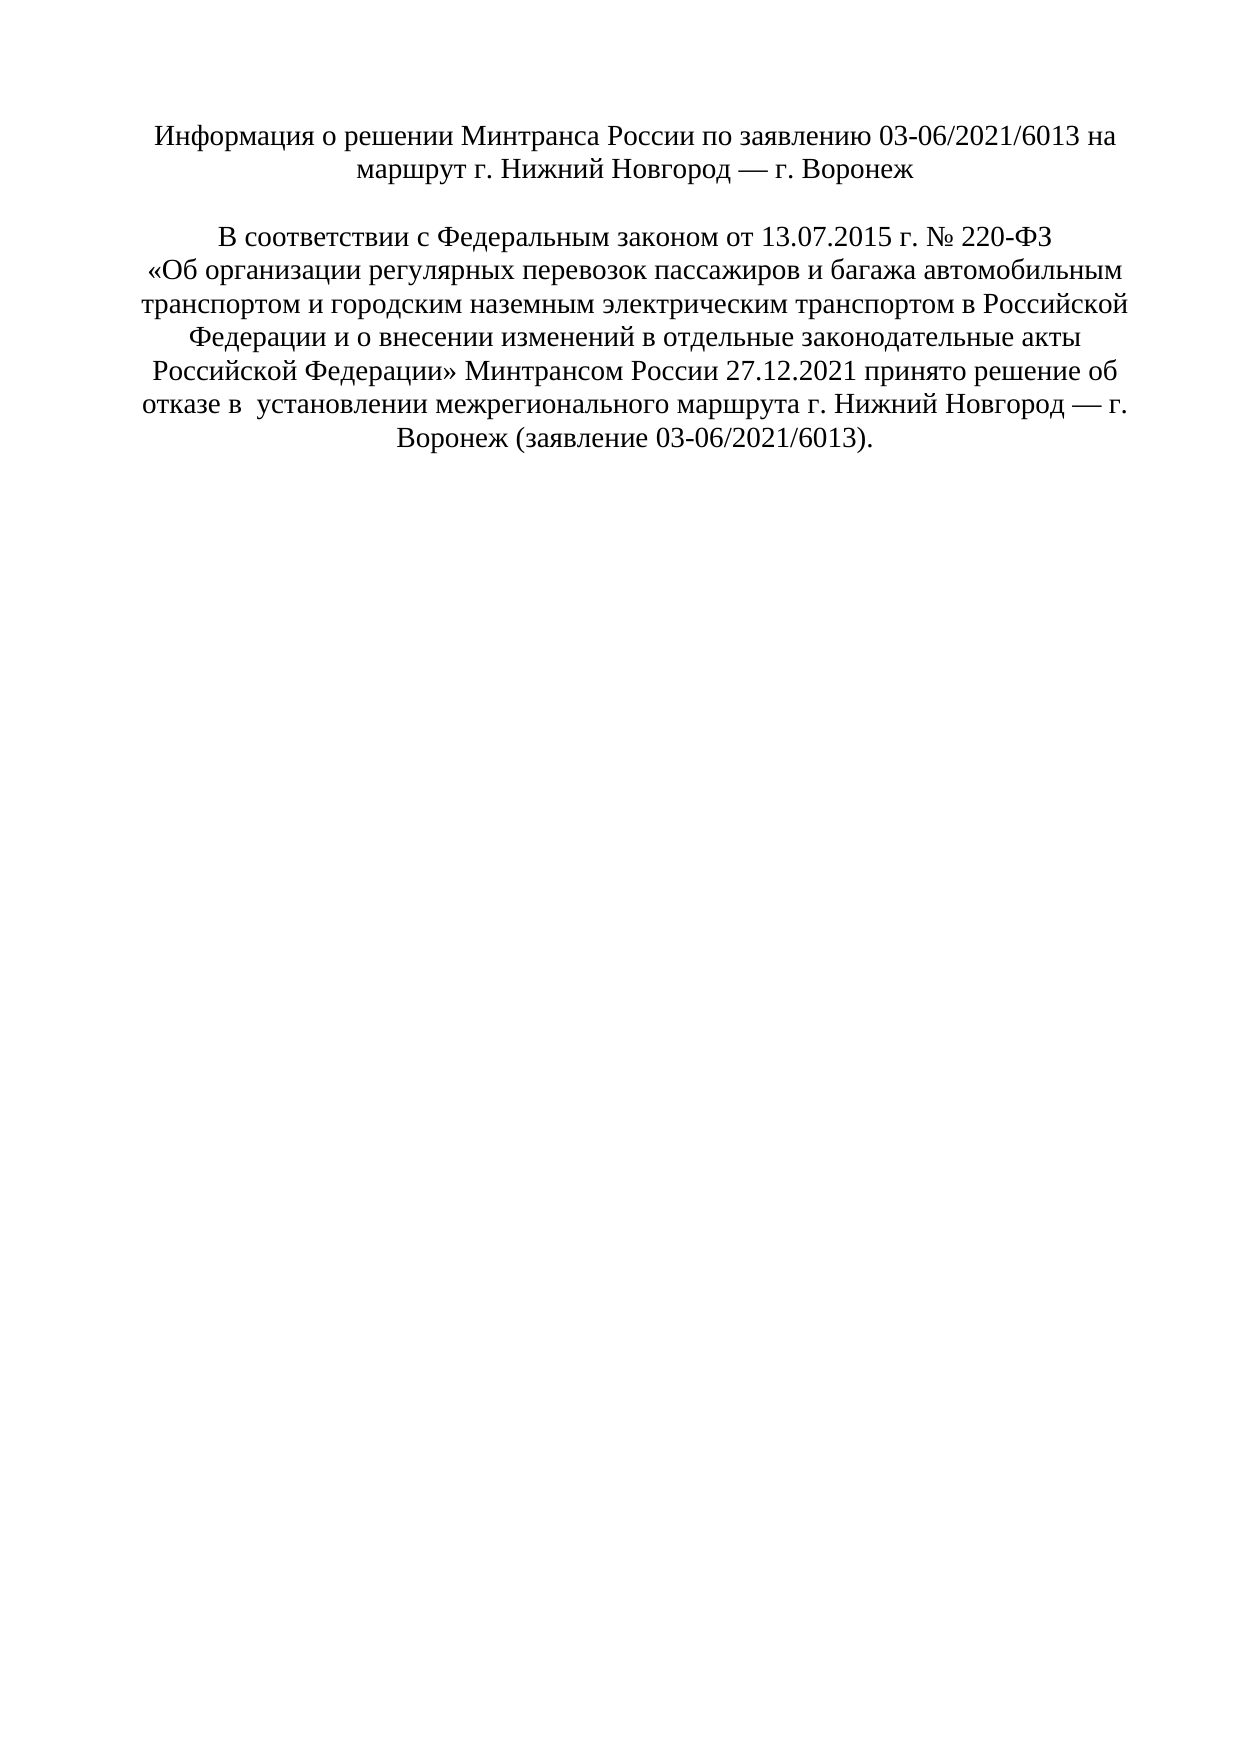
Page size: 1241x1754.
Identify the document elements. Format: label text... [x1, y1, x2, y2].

text В соответствии с Федеральным законом от 13.07.2015 г. № 220-ФЗ «Об организации регулярных перевозок пассажиров и багажа автомобильным транспортом и городским наземным электрическим транспортом в Российской Федерации и о внесении изменений в отдельные законодательные акты Российской Федерации» Минтрансом России 27.12.2021 принято решение об отказе в установлении межрегионального маршрута г. Нижний Новгород — г. Воронеж (заявление 03-06/2021/6013). [118, 219, 1152, 453]
text Информация о решении Минтранса России по заявлению 03-06/2021/6013 на маршрут г. Нижний Новгород — г. Воронеж [118, 118, 1152, 185]
